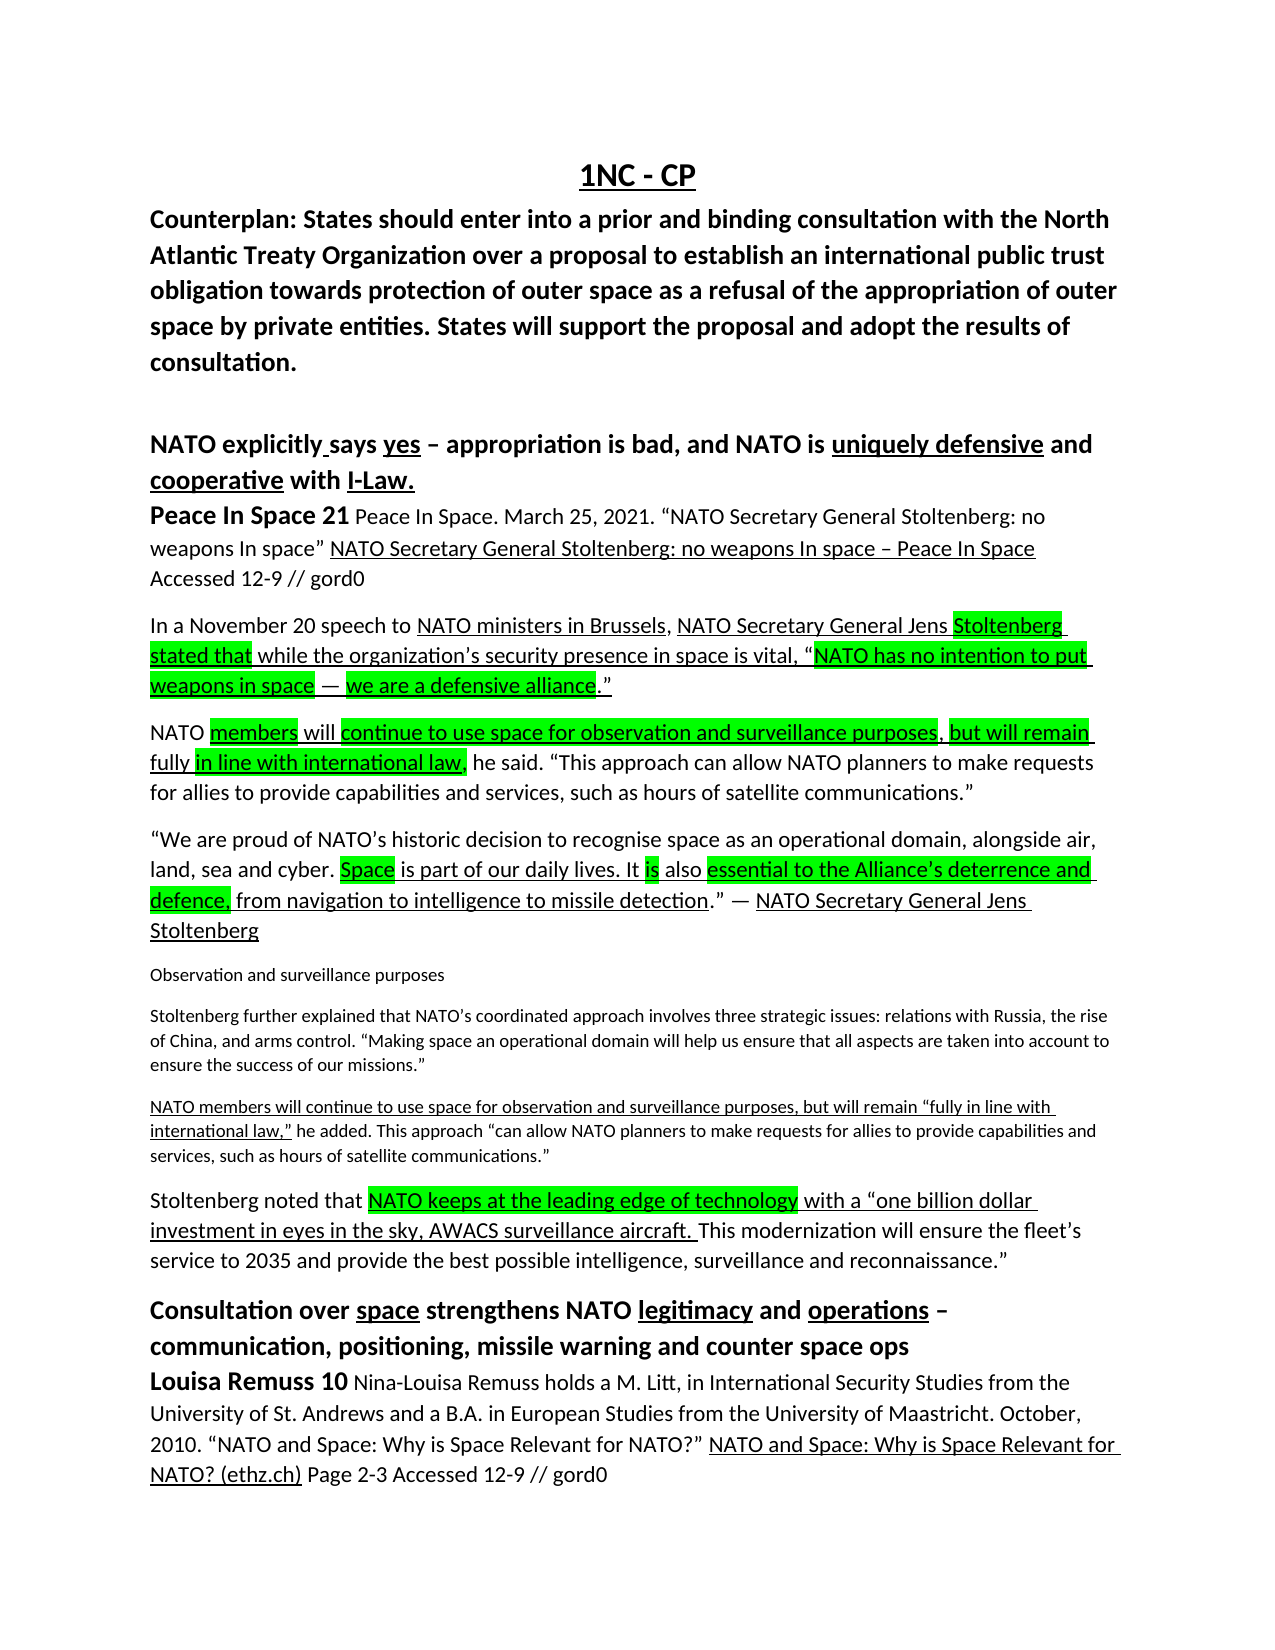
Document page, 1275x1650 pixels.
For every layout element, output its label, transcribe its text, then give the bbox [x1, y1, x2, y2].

text “We are proud of NATO’s historic decision to recognise space as an operational domain, alongside air, land, sea and cyber. Space is part of our daily lives. It is also essential to the Alliance’s deterrence and defence, from navigation to intelligence to missile detection.” — NATO Secretary General Jens Stoltenberg [150, 825, 1125, 944]
text NATO members will continue to use space for observation and surveillance purposes, but will remain fully in line with international law, he said. “This approach can allow NATO planners to make requests for allies to provide capabilities and services, such as hours of satellite communications.” [150, 718, 1125, 807]
text Observation and surveillance purposes [150, 963, 1125, 986]
subtitle Consultation over space strengthens NATO legitimacy and operations – communication, positioning, missile warning and counter space ops [150, 1293, 1125, 1362]
text Stoltenberg further explained that NATO’s coordinated approach involves three strategic issues: relations with Russia, the rise of China, and arms control. “Making space an operational domain will help us ensure that all aspects are taken into account to ensure the success of our missions.” [150, 1004, 1125, 1077]
subtitle NATO explicitly says yes – appropriation is bad, and NATO is uniquely defensive and cooperative with I-Law. [150, 427, 1125, 496]
text In a November 20 speech to NATO ministers in Brussels, NATO Secretary General Jens Stoltenberg stated that while the organization’s security presence in space is vital, “NATO has no intention to put weapons in space — we are a defensive alliance.” [150, 611, 1125, 699]
text NATO members will continue to use space for observation and surveillance purposes, but will remain “fully in line with international law,” he added. This approach “can allow NATO planners to make requests for allies to provide capabilities and services, such as hours of satellite communications.” [150, 1095, 1125, 1167]
text Peace In Space 21 Peace In Space. March 25, 2021. “NATO Secretary General Stoltenberg: no weapons In space” NATO Secretary General Stoltenberg: no weapons In space – Peace In Space Accessed 12-9 // gord0 [150, 498, 1125, 592]
text Stoltenberg noted that NATO keeps at the leading edge of technology with a “one billion dollar investment in eyes in the sky, AWACS surveillance aircraft. This modernization will ensure the fleet’s service to 2035 and provide the best possible intelligence, surveillance and reconnaissance.” [150, 1186, 1125, 1274]
text Louisa Remuss 10 Nina-Louisa Remuss holds a M. Litt, in International Security Studies from the University of St. Andrews and a B.A. in European Studies from the University of Maastricht. October, 2010. “NATO and Space: Why is Space Relevant for NATO?” NATO and Space: Why is Space Relevant for NATO? (ethz.ch) Page 2-3 Accessed 12-9 // gord0 [150, 1364, 1125, 1488]
subtitle Counterplan: States should enter into a prior and binding consultation with the North Atlantic Treaty Organization over a proposal to establish an international public trust obligation towards protection of outer space as a refusal of the appropriation of outer space by private entities. States will support the proposal and adopt the results of consultation. [150, 202, 1125, 378]
subtitle 1NC - CP [150, 154, 1125, 195]
